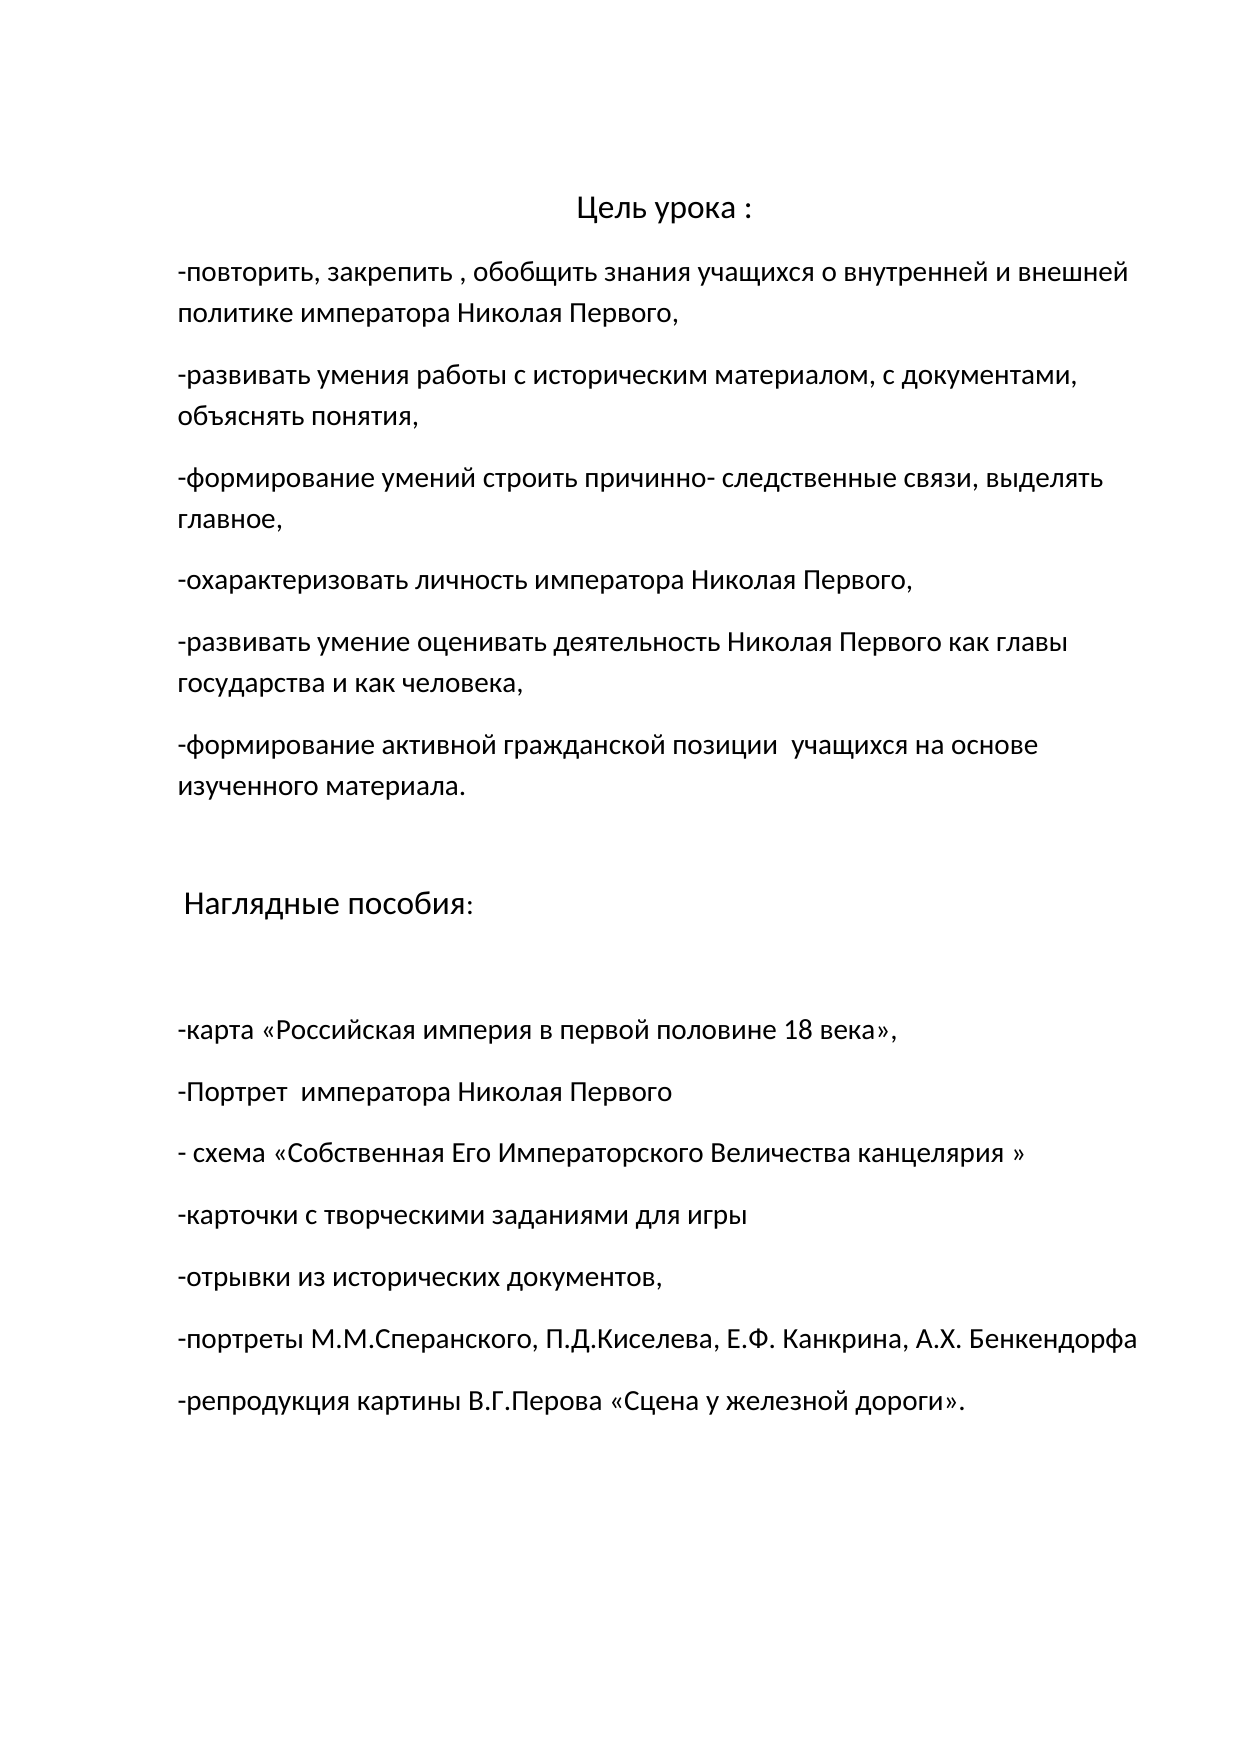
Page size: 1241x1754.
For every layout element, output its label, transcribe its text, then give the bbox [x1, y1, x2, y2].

text -репродукция картины В.Г.Перова «Сцена у железной дороги». [177, 1382, 1152, 1417]
text -Портрет императора Николая Первого [177, 1073, 1152, 1108]
text -карточки с творческими заданиями для игры [177, 1196, 1152, 1232]
text Цель урока : [177, 186, 1152, 226]
text -формирование умений строить причинно- следственные связи, выделять главное, [177, 459, 1152, 535]
text -отрывки из исторических документов, [177, 1258, 1152, 1294]
text -развивать умения работы с историческим материалом, с документами, объяснять понятия, [177, 356, 1152, 433]
text -повторить, закрепить , обобщить знания учащихся о внутренней и внешней политике императора Николая Первого, [177, 253, 1152, 330]
text -формирование активной гражданской позиции учащихся на основе изученного материала. [177, 726, 1152, 802]
text Наглядные пособия: [177, 882, 1152, 922]
text -развивать умение оценивать деятельность Николая Первого как главы государства и как человека, [177, 623, 1152, 700]
text -карта «Российская империя в первой половине 18 века», [177, 1011, 1152, 1047]
text -портреты М.М.Сперанского, П.Д.Киселева, Е.Ф. Канкрина, А.Х. Бенкендорфа [177, 1320, 1152, 1356]
text - схема «Собственная Его Императорского Величества канцелярия » [177, 1134, 1152, 1170]
text -охарактеризовать личность императора Николая Первого, [177, 561, 1152, 597]
